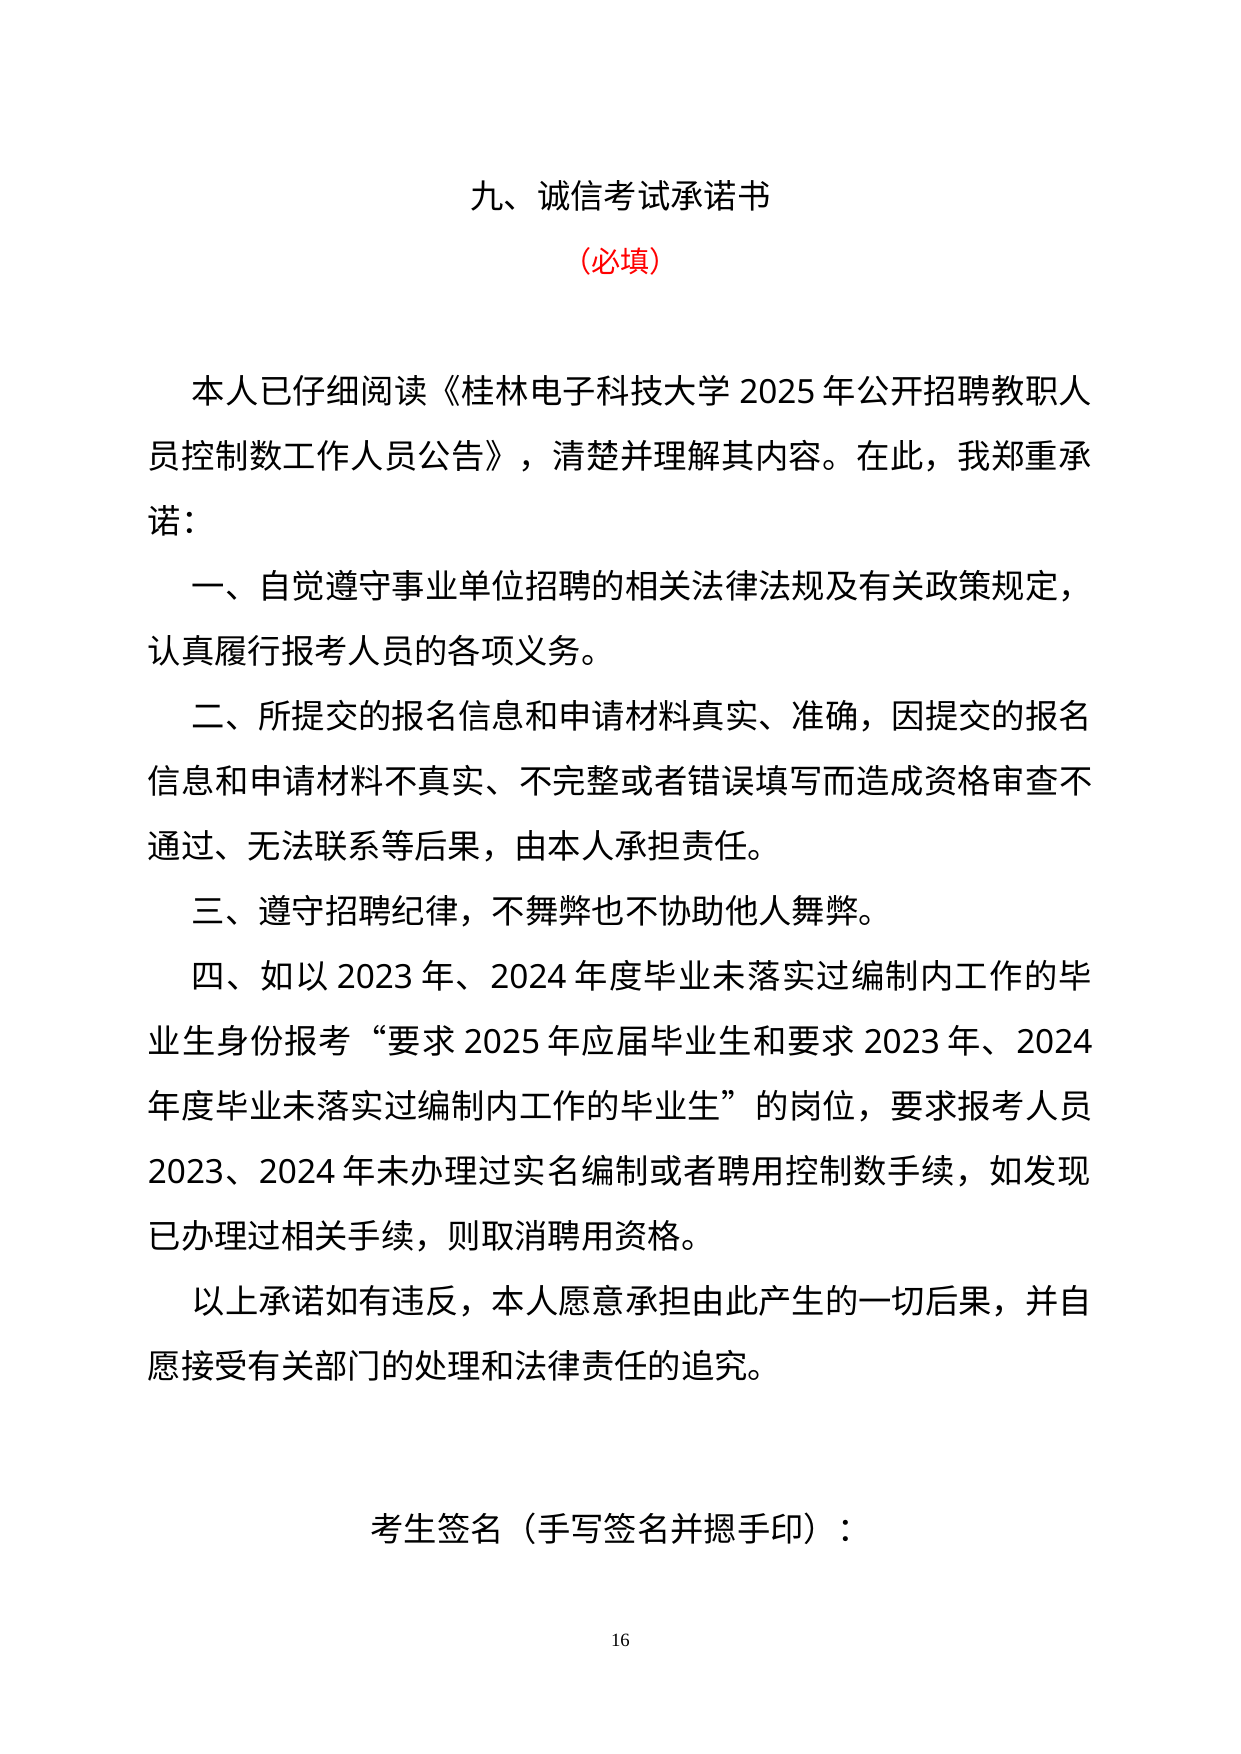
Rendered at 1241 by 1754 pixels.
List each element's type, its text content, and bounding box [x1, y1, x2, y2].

title 二、所提交的报名信息和申请材料真实、准确，因提交的报名信息和申请材料不真实、不完整或者错误填写而造成资格审查不通过、无法联系等后果，由本人承担责任。 [148, 682, 1092, 877]
text 考生签名（手写签名并摁手印）： [148, 1494, 1092, 1559]
title 以上承诺如有违反，本人愿意承担由此产生的一切后果，并自愿接受有关部门的处理和法律责任的追究。 [148, 1267, 1092, 1397]
text （必填） [148, 227, 1092, 292]
list 诚信考试承诺书 [148, 162, 1092, 227]
title 本人已仔细阅读《桂林电子科技大学2025年公开招聘教职人员控制数工作人员公告》，清楚并理解其内容。在此，我郑重承诺： [148, 357, 1092, 552]
title 四、如以2023年、2024年度毕业未落实过编制内工作的毕业生身份报考“要求2025年应届毕业生和要求2023年、2024年度毕业未落实过编制内工作的毕业生”的岗位，要求报考人员2023、2024年未办理过实名编制或者聘用控制数手续，如发现已办理过相关手续，则取消聘用资格。 [148, 942, 1092, 1267]
title 三、遵守招聘纪律，不舞弊也不协助他人舞弊。 [148, 877, 1092, 942]
title 一、自觉遵守事业单位招聘的相关法律法规及有关政策规定，认真履行报考人员的各项义务。 [148, 552, 1092, 682]
